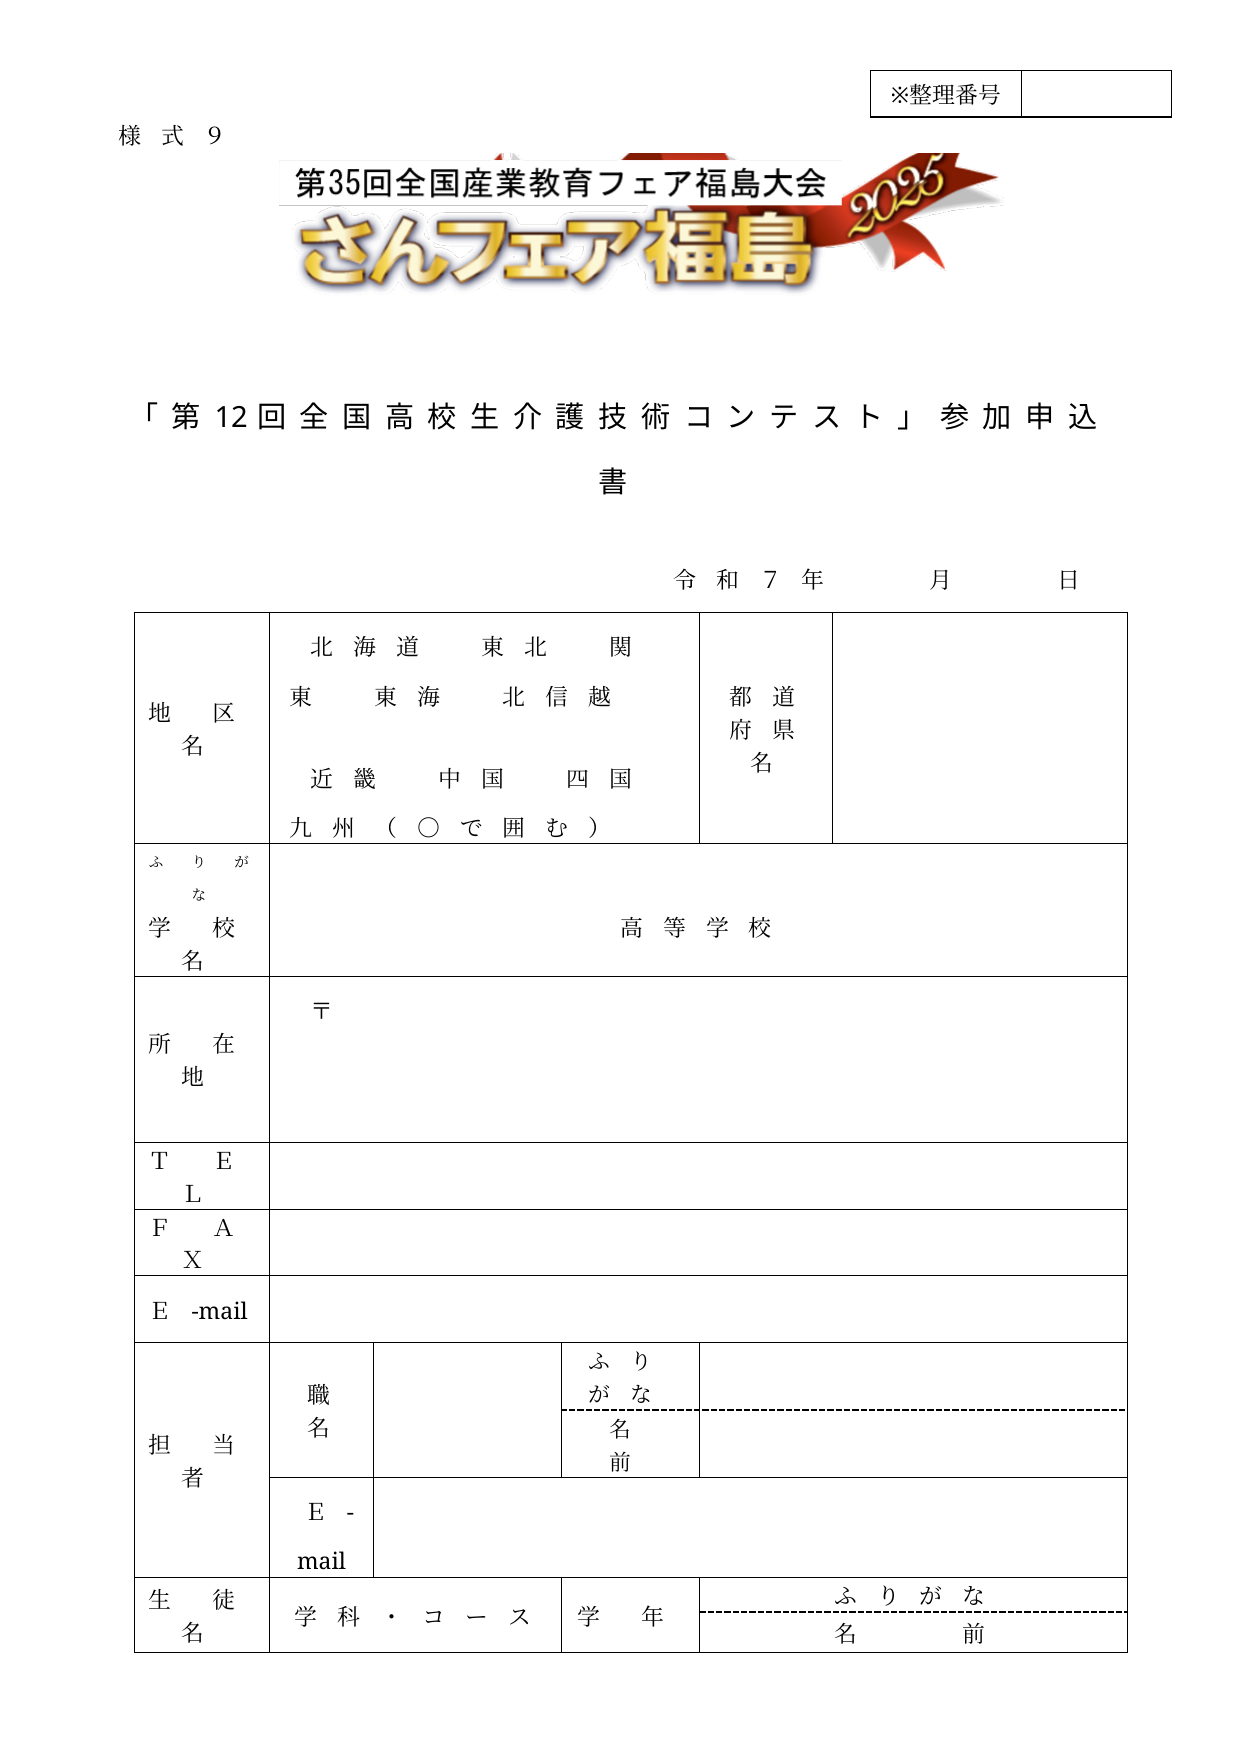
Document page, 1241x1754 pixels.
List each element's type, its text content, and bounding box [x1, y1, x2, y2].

table_cell [700, 1343, 1127, 1409]
table_header [1022, 71, 1171, 116]
table_cell 名 前 [700, 1611, 1127, 1652]
table_cell Ｅ-mail [135, 1276, 269, 1342]
table_cell [270, 1143, 1127, 1208]
table_cell 担 当 者 [135, 1343, 269, 1577]
text 「第12回全国高校生介護技術コンテスト」参加申込書 [118, 381, 1122, 513]
table_cell 職 名 [270, 1343, 373, 1477]
table_cell ふりがな [700, 1578, 1127, 1611]
table_cell Ｅ-mail [270, 1478, 373, 1577]
text 様式９ [118, 118, 1122, 151]
table_cell 学 年 [562, 1578, 699, 1652]
table_header 地 区 名 [135, 613, 269, 843]
table_cell [270, 1276, 1127, 1342]
table_cell 高等学校 [270, 844, 1127, 976]
table_cell 〒 [270, 977, 1127, 1142]
table_cell ふりがな [562, 1343, 699, 1409]
table_cell [700, 1409, 1127, 1477]
text 令和７年 月 日 [118, 546, 1122, 612]
table_cell Ｆ Ａ Ｘ [135, 1210, 269, 1275]
picture [268, 153, 1004, 298]
table_header 北海道 東北 関東 東海 北信越 近畿 中国 四国 九州（○で囲む） [270, 613, 699, 843]
table_cell 生 徒 名 [135, 1578, 269, 1652]
table_cell [374, 1343, 561, 1477]
table_cell 学科・コース [270, 1578, 561, 1652]
table_cell ふ り が な 学 校 名 [135, 844, 269, 976]
table_header [833, 613, 1127, 843]
table_cell 名 前 [562, 1409, 699, 1477]
table_cell [374, 1478, 1127, 1577]
table_header 都道府県名 [700, 613, 832, 843]
table_cell Ｔ Ｅ Ｌ [135, 1143, 269, 1208]
table_header ※整理番号 [871, 71, 1021, 116]
table_cell [270, 1210, 1127, 1275]
table_cell 所 在 地 [135, 977, 269, 1142]
